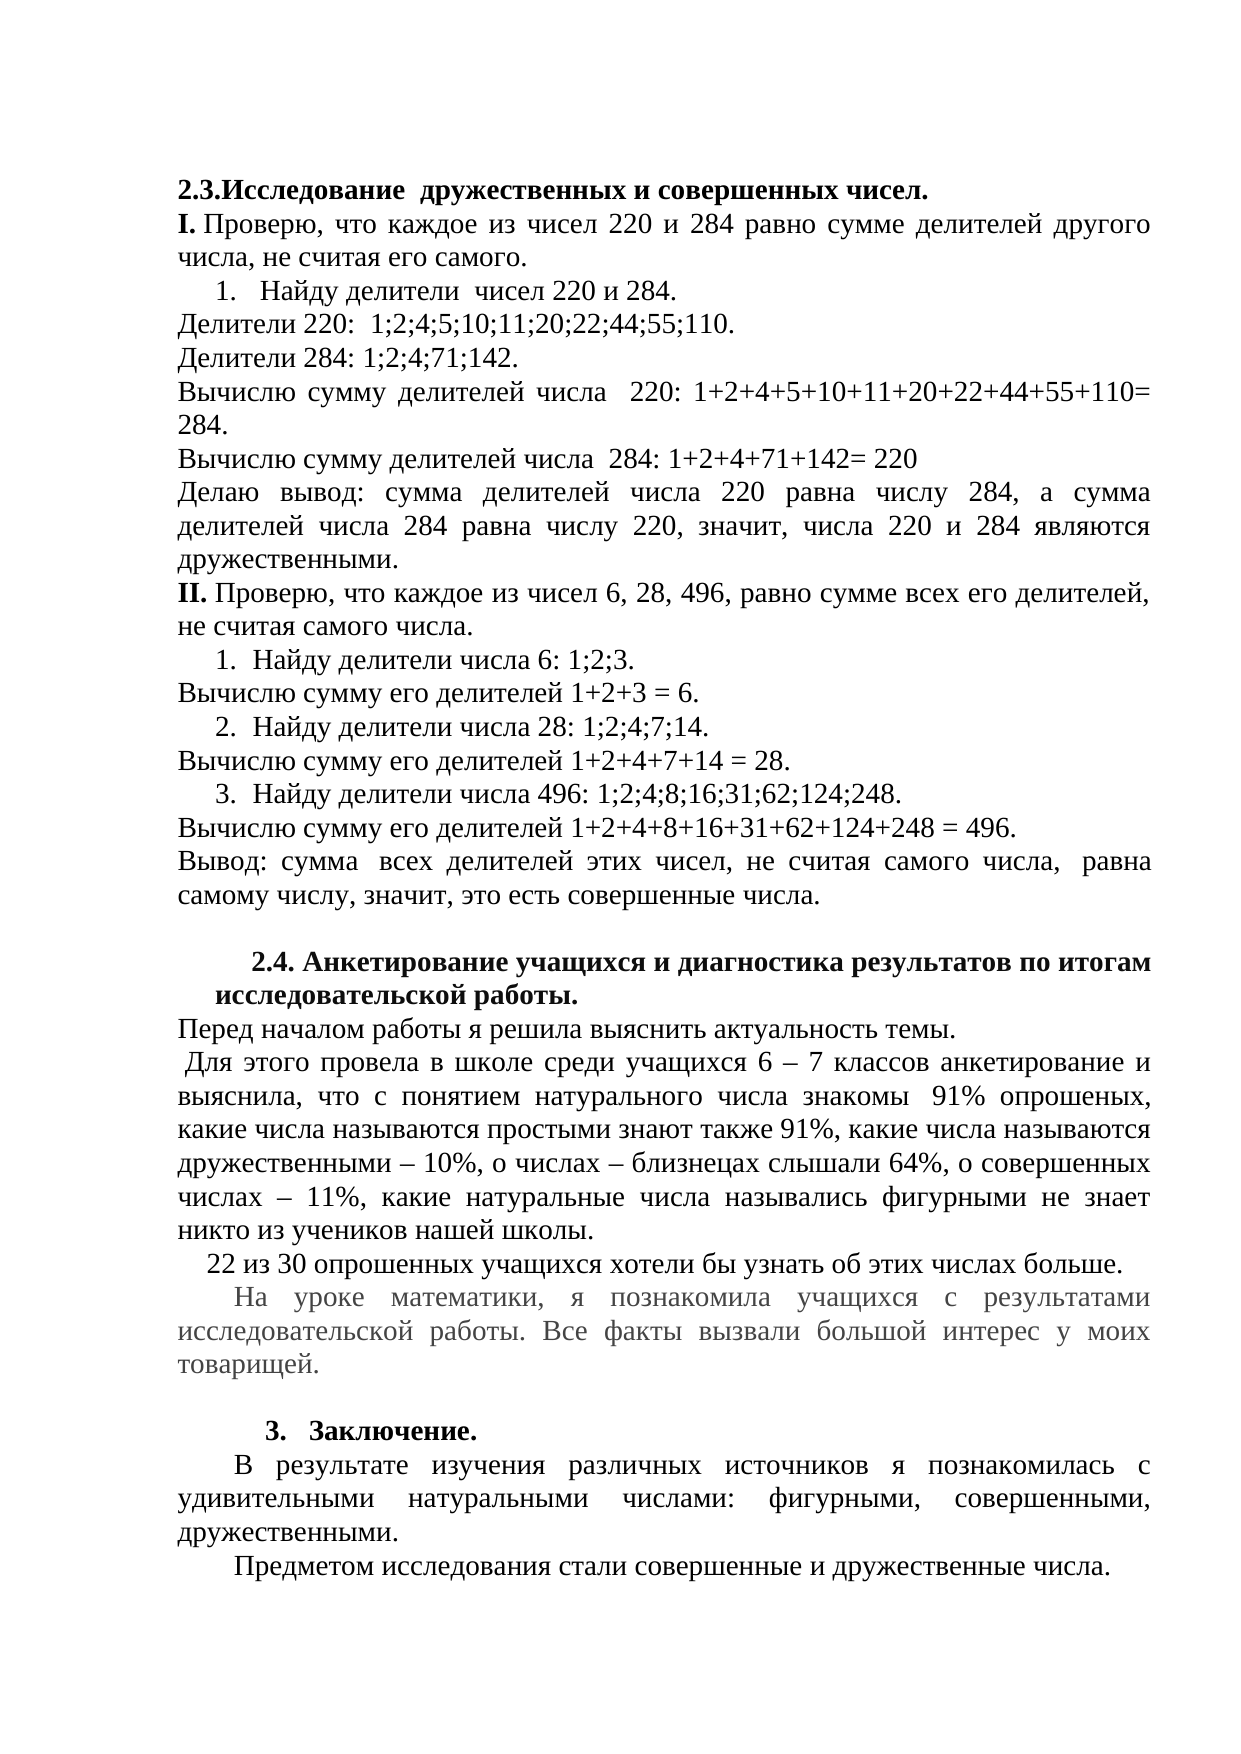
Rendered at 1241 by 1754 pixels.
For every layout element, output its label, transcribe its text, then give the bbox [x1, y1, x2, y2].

text Вычислю сумму его делителей 1+2+4+7+14 = 28. [177, 743, 1152, 776]
text Вычислю сумму его делителей 1+2+4+8+16+31+62+124+248 = 496. [177, 810, 1152, 843]
text Предметом исследования стали совершенные и дружественные числа. [177, 1548, 1152, 1581]
text Вычислю сумму делителей числа 284: 1+2+4+71+142= 220 [177, 441, 1152, 474]
text Вычислю сумму делителей числа 220: 1+2+4+5+10+11+20+22+44+55+110= 284. [177, 374, 1152, 441]
text Делители 220: 1;2;4;5;10;11;20;22;44;55;110. [177, 307, 1152, 340]
text В результате изучения различных источников я познакомилась с удивительными натуральными числами: фигурными, совершенными, дружественными. [177, 1447, 1152, 1548]
list Найду делители числа 28: 1;2;4;7;14. [215, 709, 1152, 743]
text Вычислю сумму его делителей 1+2+3 = 6. [177, 676, 1152, 709]
text Перед началом работы я решила выяснить актуальность темы. [177, 1011, 1152, 1044]
text Делители 284: 1;2;4;71;142. [177, 340, 1152, 374]
text Делаю вывод: сумма делителей числа 220 равна числу 284, а сумма делителей числа 284 равна числу 220, значит, числа 220 и 284 являются дружественными. [177, 474, 1152, 575]
list Найду делители числа 6: 1;2;3. [215, 642, 1152, 676]
text ІІ. Проверю, что каждое из чисел 6, 28, 496, равно сумме всех его делителей, не считая самого числа. [177, 575, 1152, 642]
text Вывод: сумма всех делителей этих чисел, не считая самого числа, равна самому числу, значит, это есть совершенные числа. [177, 843, 1152, 910]
list Найду делители чисел 220 и 284. [215, 273, 1152, 307]
list Найду делители числа 496: 1;2;4;8;16;31;62;124;248. [215, 776, 1152, 810]
text І. Проверю, что каждое из чисел 220 и 284 равно сумме делителей другого числа, не считая его самого. [177, 206, 1152, 273]
text Для этого провела в школе среди учащихся 6 – 7 классов анкетирование и выяснила, что с понятием натурального числа знакомы 91% опрошеных, какие числа называются простыми знают также 91%, какие числа называются дружественными – 10%, о числах – близнецах слышали 64%, о совершенных числах – 11%, какие натуральные числа назывались фигурными не знает никто из учеников нашей школы. [177, 1044, 1152, 1246]
text 2.4. Анкетирование учащихся и диагностика результатов по итогам исследовательской работы. [215, 944, 1152, 1011]
text 22 из 30 опрошенных учащихся хотели бы узнать об этих числах больше. [177, 1246, 1152, 1279]
text 3. Заключение. [177, 1413, 1152, 1447]
text 2.3.Исследование дружественных и совершенных чисел. [177, 172, 1152, 206]
text На уроке математики, я познакомила учащихся с результатами исследовательской работы. Все факты вызвали большой интерес у моих товарищей. [177, 1279, 1152, 1380]
